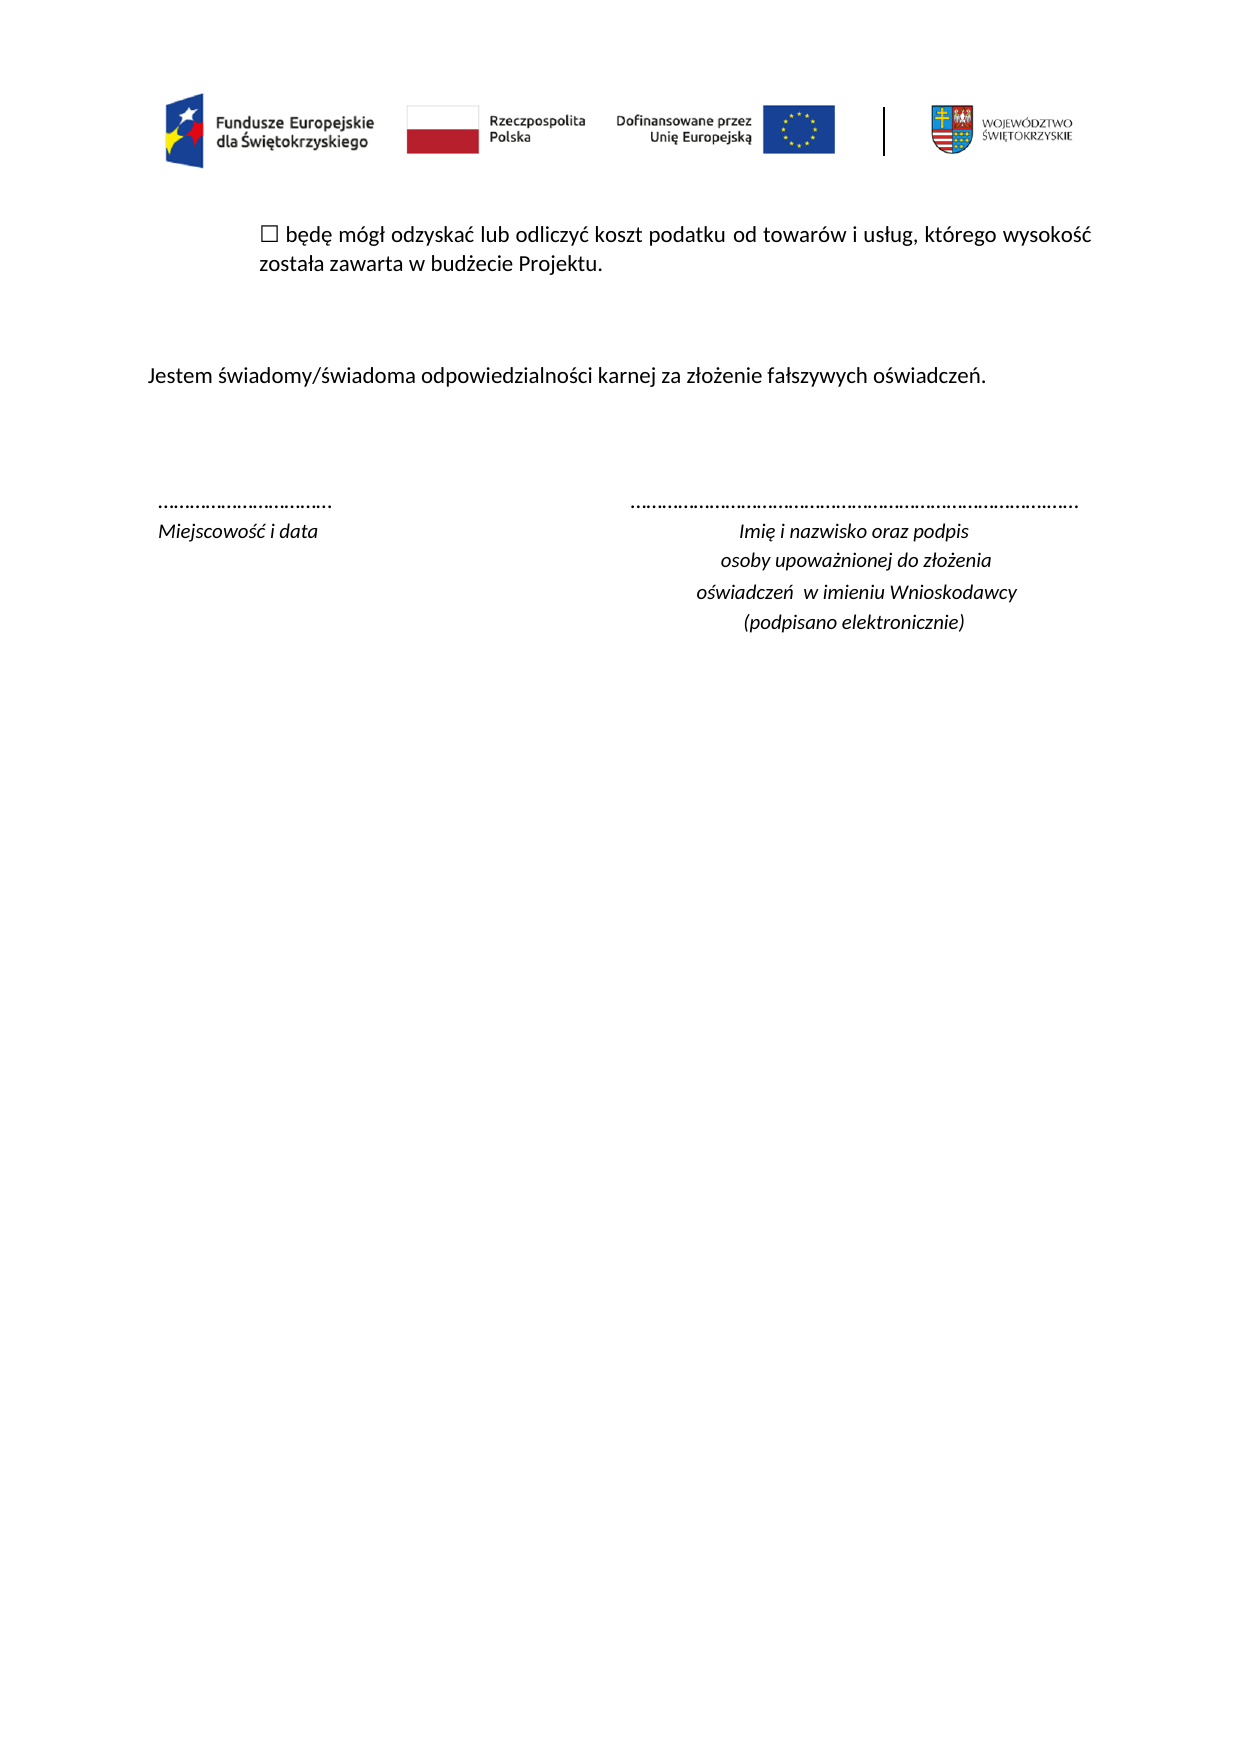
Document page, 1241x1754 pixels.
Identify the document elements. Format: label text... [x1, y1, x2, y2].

table_header …………………………………………………………………….…… [619, 486, 1091, 518]
table_cell Miejscowość i data [147, 518, 619, 638]
table_header …………………………… [147, 486, 619, 518]
table_cell Imię i nazwisko oraz podpis osoby upoważnionej do złożenia oświadczeń w imieniu Wnioskodawcy (podpisano elektronicznie) [619, 518, 1091, 638]
text będę mógł odzyskać lub odliczyć koszt podatku od towarów i usług, którego wysokość została zawarta w budżecie Projektu. [259, 218, 1093, 277]
text Jestem świadomy/świadoma odpowiedzialności karnej za złożenie fałszywych oświadczeń. [148, 362, 1093, 389]
picture [147, 73, 1093, 191]
